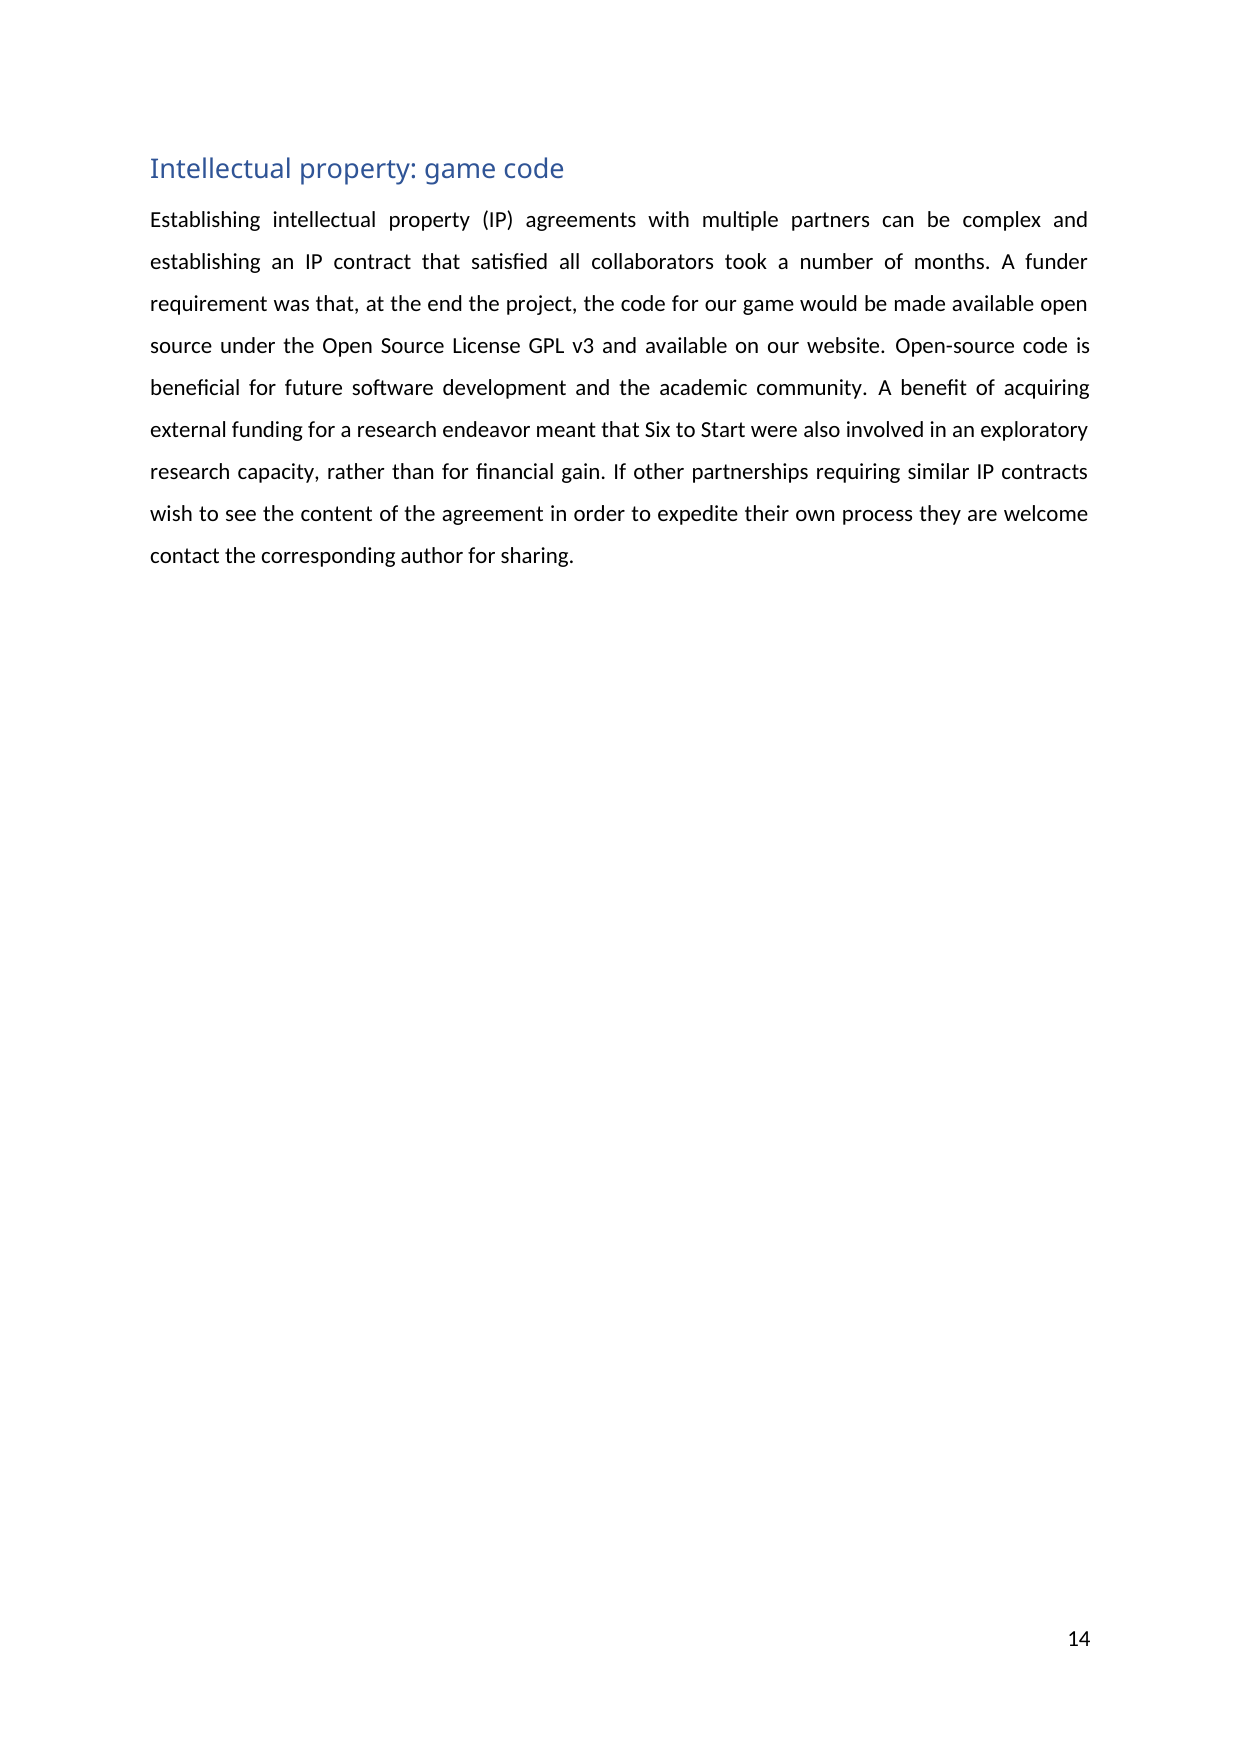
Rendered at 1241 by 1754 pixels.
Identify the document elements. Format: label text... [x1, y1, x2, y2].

subtitle Intellectual property: game code [150, 150, 1090, 187]
text Establishing intellectual property (IP) agreements with multiple partners can be complex and establishing an IP contract that satisfied all collaborators took a number of months. A funder requirement was that, at the end the project, the code for our game would be made available open source under the Open Source License GPL v3 and available on our website. Open-source code is beneficial for future software development and the academic community. A benefit of acquiring external funding for a research endeavor meant that Six to Start were also involved in an exploratory research capacity, rather than for financial gain. If other partnerships requiring similar IP contracts wish to see the content of the agreement in order to expedite their own process they are welcome contact the corresponding author for sharing. [150, 205, 1090, 569]
